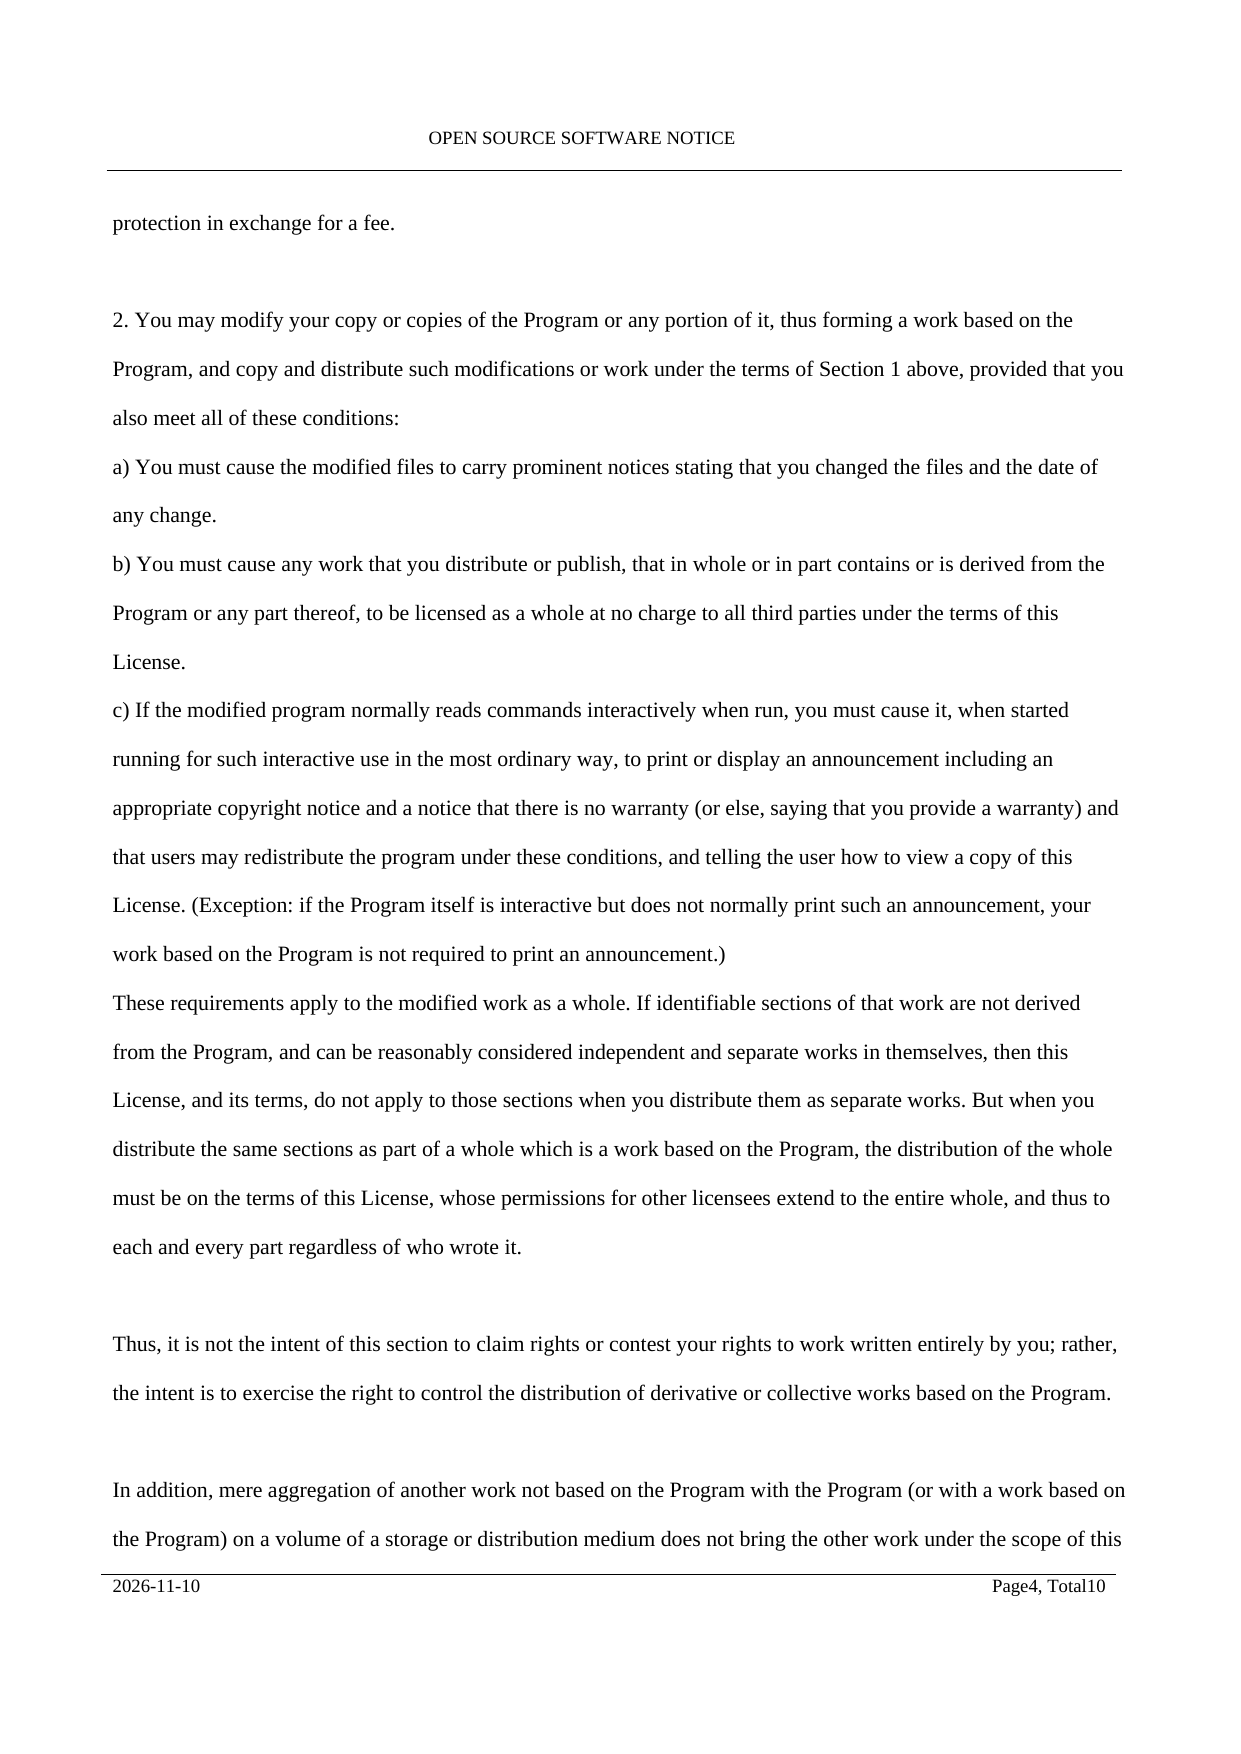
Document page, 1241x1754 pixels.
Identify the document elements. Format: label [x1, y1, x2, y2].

text [112, 206, 1128, 1555]
